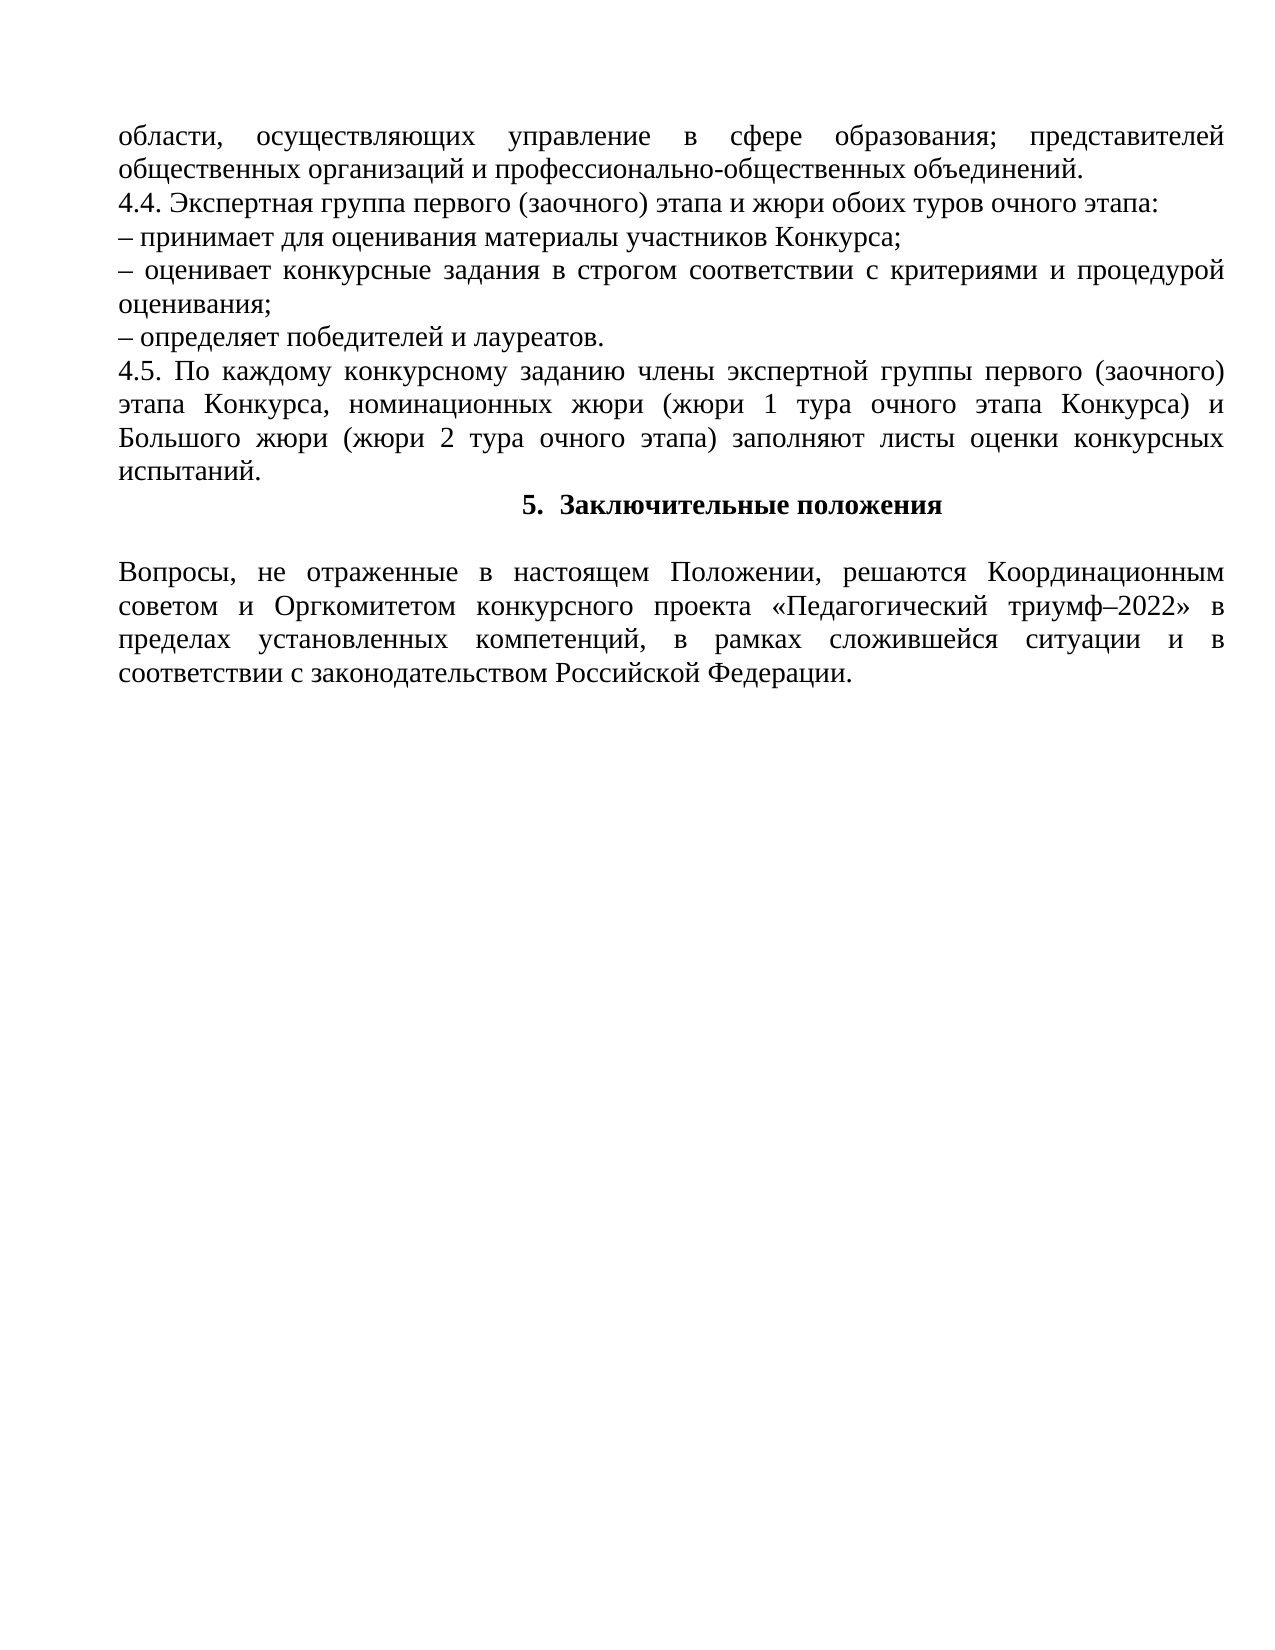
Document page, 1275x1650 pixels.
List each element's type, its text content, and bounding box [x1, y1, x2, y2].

text – оценивает конкурсные задания в строгом соответствии с критериями и процедурой оценивания; [118, 252, 1226, 319]
text – определяет победителей и лауреатов. [118, 319, 1226, 353]
text – принимает для оценивания материалы участников Конкурса; [118, 219, 1226, 252]
text 4.4. Экспертная группа первого (заочного) этапа и жюри обоих туров очного этапа: [118, 185, 1226, 219]
text 4.5. По каждому конкурсному заданию члены экспертной группы первого (заочного) этапа Конкурса, номинационных жюри (жюри 1 тура очного этапа Конкурса) и Большого жюри (жюри 2 тура очного этапа) заполняют листы оценки конкурсных испытаний. [118, 353, 1226, 487]
text Вопросы, не отраженные в настоящем Положении, решаются Координационным советом и Оргкомитетом конкурсного проекта «Педагогический триумф–2022» в пределах установленных компетенций, в рамках сложившейся ситуации и в соответствии с законодательством Российской Федерации. [118, 554, 1226, 688]
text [118, 118, 1226, 185]
list Заключительные положения [239, 487, 1226, 521]
